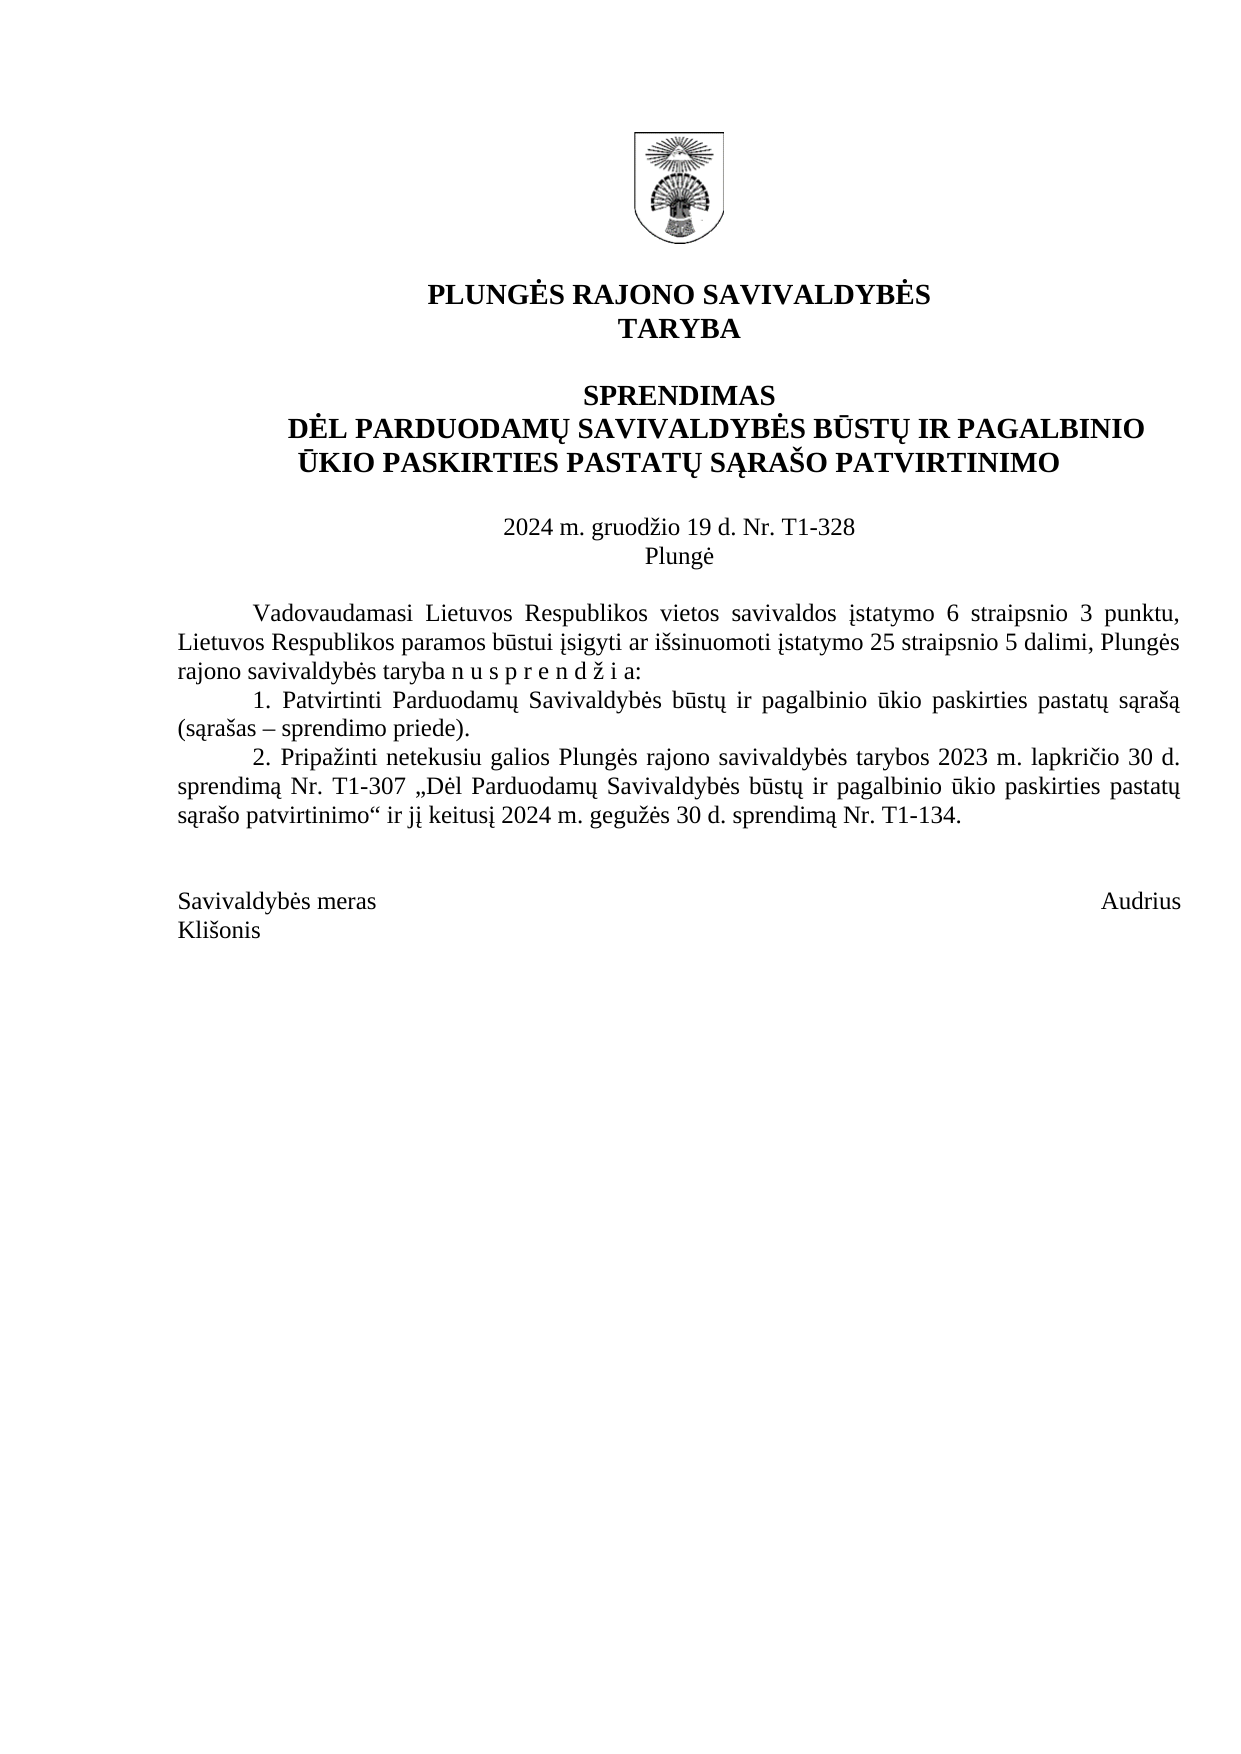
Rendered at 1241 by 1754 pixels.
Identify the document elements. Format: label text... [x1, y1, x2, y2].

text Savivaldybės meras Audrius Klišonis [177, 886, 1181, 943]
list Patvirtinti Parduodamų Savivaldybės būstų ir pagalbinio ūkio paskirties pastatų sąrašą (sąrašas – sprendimo priede). [177, 685, 1181, 742]
picture [634, 132, 724, 244]
text DĖL PARDUODAMŲ SAVIVALDYBĖS BŪSTŲ IR PAGALBINIO ŪKIO PASKIRTIES PASTATŲ SĄRAŠO PATVIRTINIMO [177, 412, 1181, 479]
text 2024 m. gruodžio 19 d. Nr. T1-328 [177, 512, 1181, 541]
text TARYBA [177, 311, 1181, 344]
list Pripažinti netekusiu galios Plungės rajono savivaldybės tarybos 2023 m. lapkričio 30 d. sprendimą Nr. T1-307 „Dėl Parduodamų Savivaldybės būstų ir pagalbinio ūkio paskirties pastatų sąrašo patvirtinimo“ ir jį keitusį 2024 m. gegužės 30 d. sprendimą Nr. T1-134. [177, 742, 1181, 828]
text Vadovaudamasi Lietuvos Respublikos vietos savivaldos įstatymo 6 straipsnio 3 punktu, Lietuvos Respublikos paramos būstui įsigyti ar išsinuomoti įstatymo 25 straipsnio 5 dalimi, Plungės rajono savivaldybės taryba nusprendžia: [177, 598, 1181, 685]
text PLUNGĖS RAJONO SAVIVALDYBĖS [177, 277, 1181, 311]
text SPRENDIMAS [177, 378, 1181, 412]
text Plungė [177, 541, 1181, 570]
